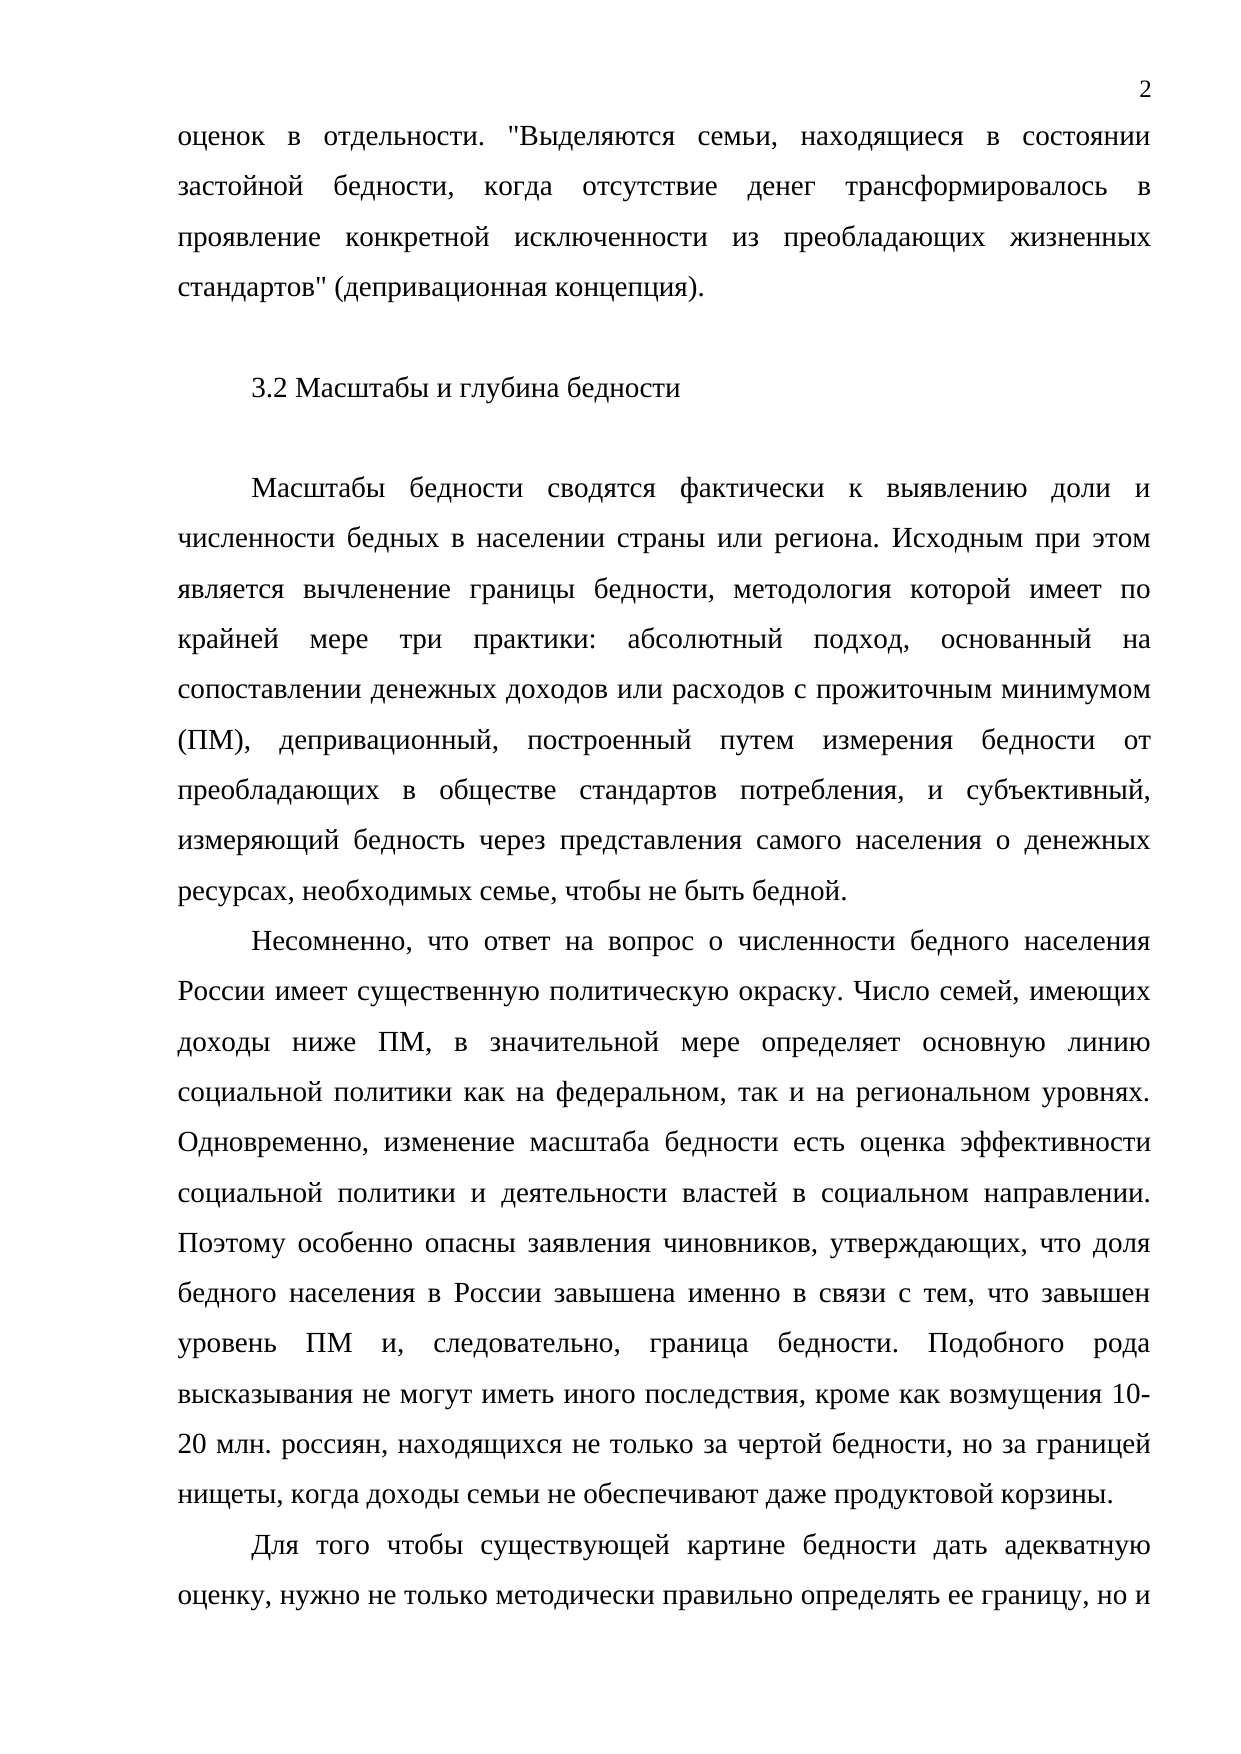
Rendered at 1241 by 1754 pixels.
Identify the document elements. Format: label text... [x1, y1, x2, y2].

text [177, 1527, 1152, 1611]
text Несомненно, что ответ на вопрос о численности бедного населения России имеет существенную политическую окраску. Число семей, имеющих доходы ниже ПМ, в значительной мере определяет основную линию социальной политики как на федеральном, так и на региональном уровнях. Одновременно, изменение масштаба бедности есть оценка эффективности социальной политики и деятельности властей в социальном направлении. Поэтому особенно опасны заявления чиновников, утверждающих, что доля бедного населения в России завышена именно в связи с тем, что завышен уровень ПМ и, следовательно, граница бедности. Подобного рода высказывания не могут иметь иного последствия, кроме как возмущения 10-20 млн. россиян, находящихся не только за чертой бедности, но за границей нищеты, когда доходы семьи не обеспечивают даже продуктовой корзины. [177, 923, 1152, 1510]
text 3.2 Масштабы и глубина бедности [177, 370, 1152, 403]
text Масштабы бедности сводятся фактически к выявлению доли и численности бедных в населении страны или региона. Исходным при этом является вычленение границы бедности, методология которой имеет по крайней мере три практики: абсолютный подход, основанный на сопоставлении денежных доходов или расходов с прожиточным минимумом (ПМ), депривационный, построенный путем измерения бедности от преобладающих в обществе стандартов потребления, и субъективный, измеряющий бедность через представления самого населения о денежных ресурсах, необходимых семье, чтобы не быть бедной. [177, 470, 1152, 906]
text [177, 118, 1152, 303]
